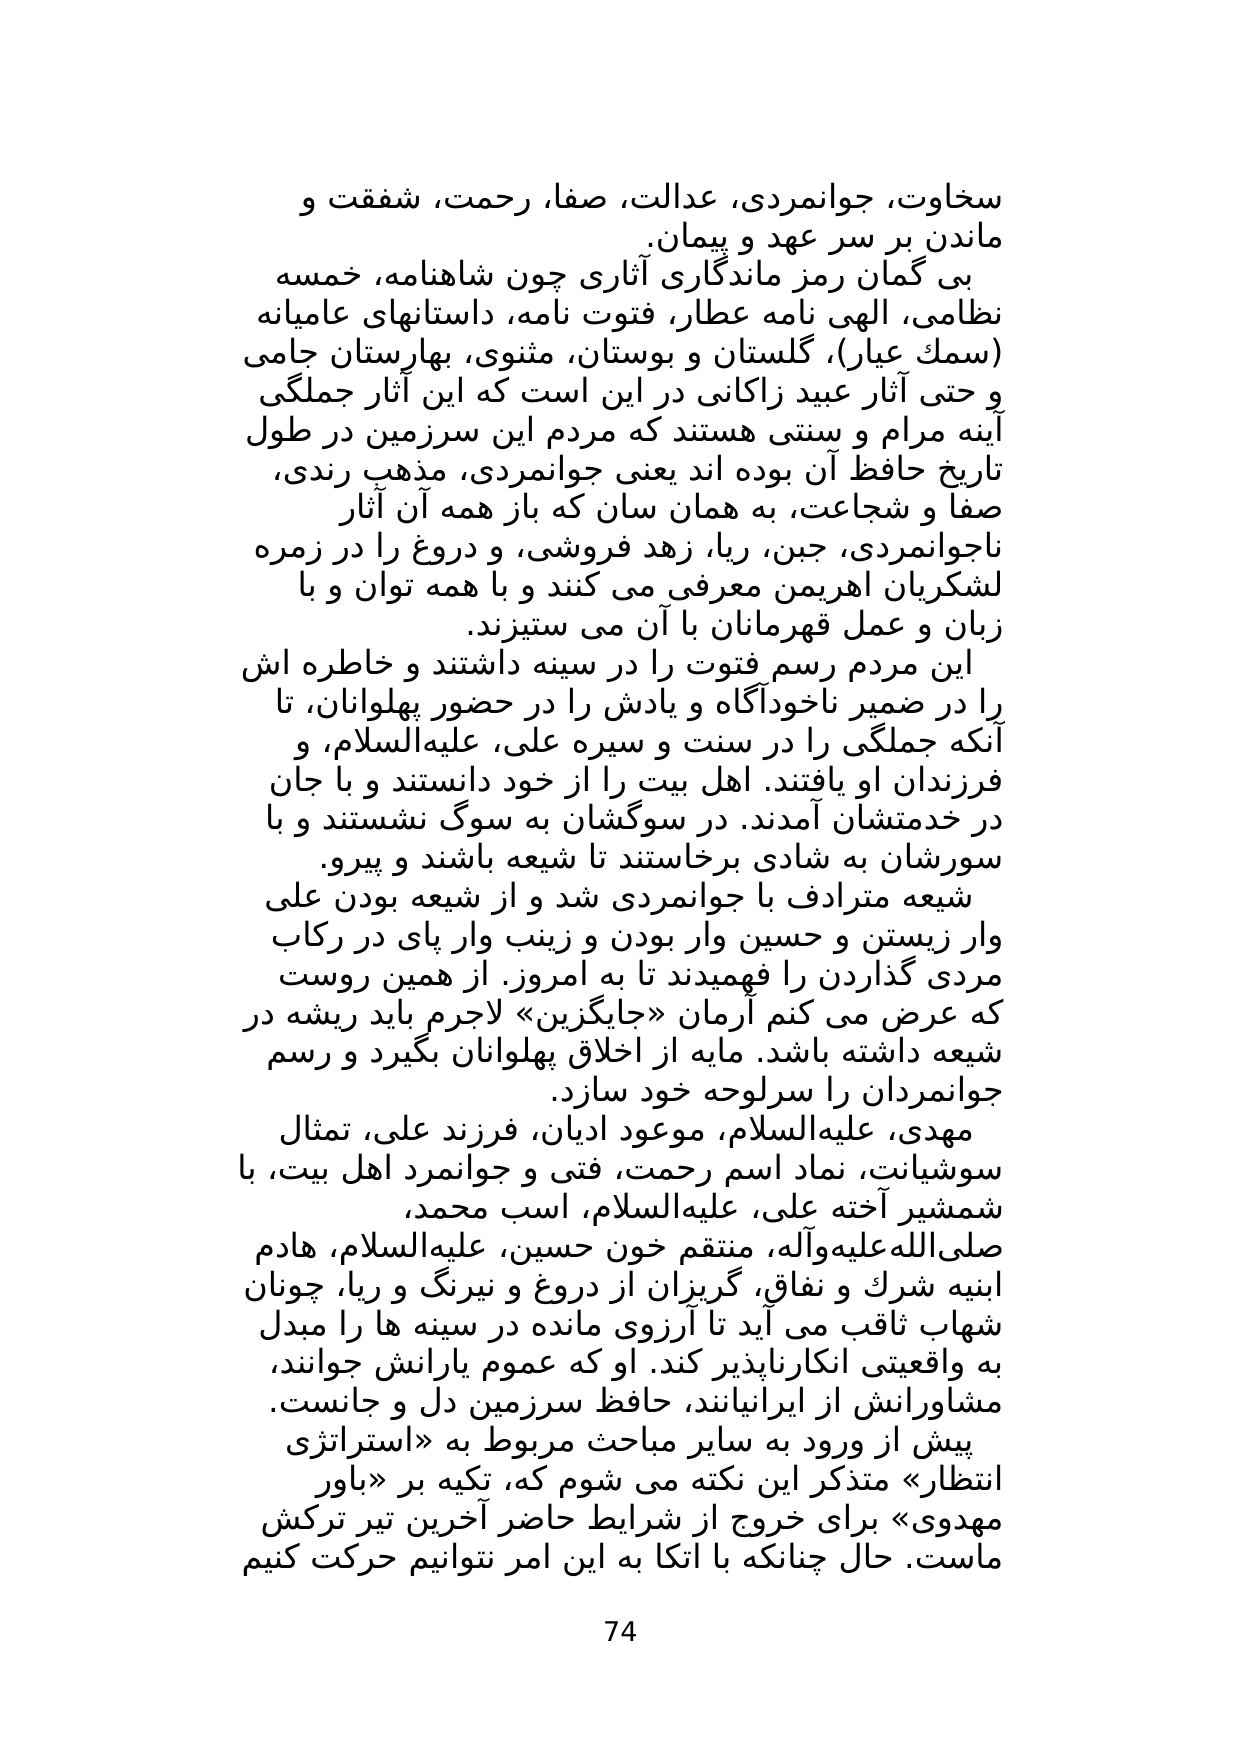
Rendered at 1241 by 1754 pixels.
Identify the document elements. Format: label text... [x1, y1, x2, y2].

text اين مردم رسم فتوت را در سينه داشتند و خاطره اش را در ضمير ناخودآگاه و يادش را در حضور پهلوانان، تا آنكه جملگى را در سنت و سيره على، عليه‌السلام، و فرزندان او يافتند. اهل بيت را از خود دانستند و با جان در خدمتشان آمدند. در سوگشان به سوگ نشستند و با سورشان به شادى برخاستند تا شيعه باشند و پيرو. [236, 643, 1004, 877]
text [236, 177, 1004, 255]
text شيعه مترادف با جوانمردى شد و از شيعه بودن على وار زيستن و حسين وار بودن و زينب وار پاى در ركاب مردى گذاردن را فهميدند تا به امروز. از همين روست كه عرض مى كنم آرمان «جايگزين» لاجرم بايد ريشه در شيعه داشته باشد. مايه از اخلاق پهلوانان بگيرد و رسم جوانمردان را سرلوحه خود سازد. [236, 877, 1004, 1110]
text بى گمان رمز ماندگارى آثارى چون شاهنامه، خمسه نظامى، الهى نامه عطار، فتوت نامه، داستانهاى عاميانه (سمك عيار)، گلستان و بوستان، مثنوى، بهارستان جامى و حتى آثار عبيد زاكانى در اين است كه اين آثار جملگى آينه مرام و سنتى هستند كه مردم اين سرزمين در طول تاريخ حافظ آن بوده اند يعنى جوانمردى، مذهب رندى، صفا و شجاعت، به همان سان كه باز همه آن آثار ناجوانمردى، جبن، ريا، زهد فروشى، و دروغ را در زمره لشكريان اهريمن معرفى مى كنند و با همه توان و با زبان و عمل قهرمانان با آن مى ستيزند. [236, 255, 1004, 643]
text مهدى، عليه‌السلام، موعود اديان، فرزند على، تمثال سوشيانت، نماد اسم رحمت، فتى و جوانمرد اهل بيت، با شمشير آخته على، عليه‌السلام، اسب محمد، صلى‌الله‌عليه‌وآله، منتقم خون حسين، عليه‌السلام، هادم ابنيه شرك و نفاق، گريزان از دروغ و نيرنگ و ريا، چونان شهاب ثاقب مى آيد تا آرزوى مانده در سينه ها را مبدل به واقعيتى انكارناپذير كند. او كه عموم يارانش جوانند، مشاورانش از ايرانيانند، حافظ سرزمين دل و جانست. [236, 1110, 1004, 1421]
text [236, 1421, 1004, 1576]
